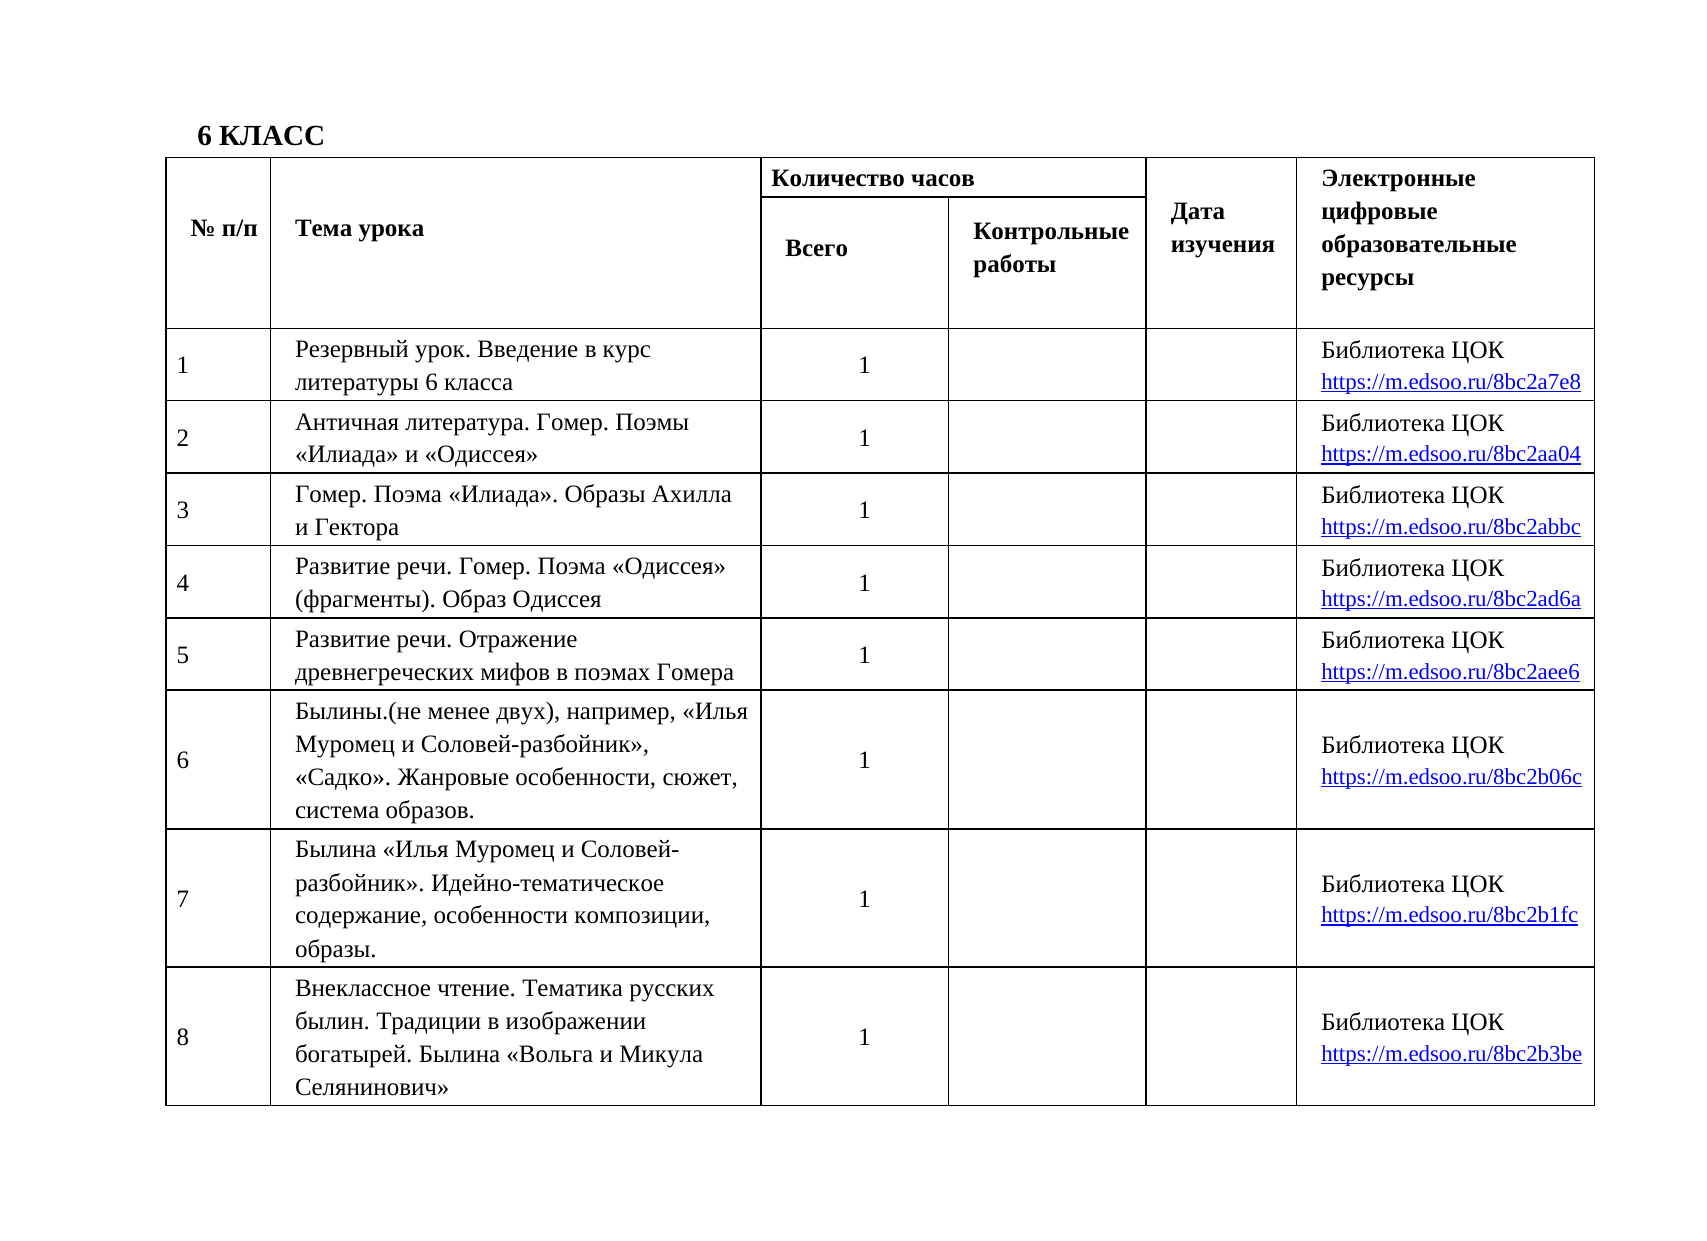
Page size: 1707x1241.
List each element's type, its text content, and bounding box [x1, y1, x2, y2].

table_cell 5 [167, 619, 270, 689]
table_cell [949, 401, 1145, 472]
table_cell [1147, 691, 1296, 828]
table_header Дата изучения [1147, 158, 1296, 327]
table_cell Резервный урок. Введение в курс литературы 6 класса [271, 329, 760, 400]
table_cell [949, 691, 1145, 828]
table_cell 1 [762, 546, 948, 617]
table_cell Всего [762, 198, 948, 327]
table_cell Античная литература. Гомер. Поэмы «Илиада» и «Одиссея» [271, 401, 760, 472]
table_header Электронные цифровые образовательные ресурсы [1297, 158, 1594, 327]
table_cell Гомер. Поэма «Илиада». Образы Ахилла и Гектора [271, 474, 760, 544]
table_header Тема урока [271, 158, 760, 327]
table_cell [949, 329, 1145, 400]
table_cell [1147, 619, 1296, 689]
table_cell Развитие речи. Отражение древнегреческих мифов в поэмах Гомера [271, 619, 760, 689]
table_header № п/п [167, 158, 270, 327]
table_cell Библиотека ЦОК https://m.edsoo.ru/8bc2b1fc [1297, 830, 1594, 966]
table_cell [949, 830, 1145, 966]
table_cell [949, 546, 1145, 617]
table_cell Развитие речи. Гомер. Поэма «Одиссея» (фрагменты). Образ Одиссея [271, 546, 760, 617]
table_cell 1 [762, 619, 948, 689]
table_cell 8 [167, 968, 270, 1105]
table_cell 1 [762, 474, 948, 544]
table_cell 7 [167, 830, 270, 966]
table_cell [1147, 968, 1296, 1105]
table_cell Библиотека ЦОК https://m.edsoo.ru/8bc2ad6a [1297, 546, 1594, 617]
table_cell 6 [167, 691, 270, 828]
table_cell Внеклассное чтение. Тематика русских былин. Традиции в изображении богатырей. Былина «Вольга и Микула Селянинович» [271, 968, 760, 1105]
table_cell Былина «Илья Муромец и Соловей-разбойник». Идейно-тематическое содержание, особенности композиции, образы. [271, 830, 760, 966]
table_cell Библиотека ЦОК https://m.edsoo.ru/8bc2aee6 [1297, 619, 1594, 689]
table_cell 4 [167, 546, 270, 617]
table_cell 1 [762, 691, 948, 828]
table_cell [1147, 329, 1296, 400]
table_cell 2 [167, 401, 270, 472]
table_cell [1147, 474, 1296, 544]
table_cell Библиотека ЦОК https://m.edsoo.ru/8bc2b06c [1297, 691, 1594, 828]
table_cell [1147, 830, 1296, 966]
table_cell 1 [762, 830, 948, 966]
table_cell Библиотека ЦОК https://m.edsoo.ru/8bc2a7e8 [1297, 329, 1594, 400]
table_cell [1147, 546, 1296, 617]
table_header Количество часов [762, 158, 1145, 196]
table_cell Библиотека ЦОК https://m.edsoo.ru/8bc2aa04 [1297, 401, 1594, 472]
table_cell [1147, 401, 1296, 472]
table_cell Библиотека ЦОК https://m.edsoo.ru/8bc2abbc [1297, 474, 1594, 544]
table_cell Былины.(не менее двух), например, «Илья Муромец и Соловей-разбойник», «Садко». Жанровые особенности, сюжет, система образов. [271, 691, 760, 828]
table_cell 1 [762, 329, 948, 400]
table_cell 3 [167, 474, 270, 544]
text 6 КЛАСС [190, 118, 1618, 152]
table_cell Контрольные работы [949, 198, 1145, 327]
table_cell [949, 474, 1145, 544]
table_cell 1 [762, 401, 948, 472]
table_cell [949, 968, 1145, 1105]
table_cell 1 [762, 968, 948, 1105]
table_cell 1 [167, 329, 270, 400]
table_cell [949, 619, 1145, 689]
table_cell Библиотека ЦОК https://m.edsoo.ru/8bc2b3be [1297, 968, 1594, 1105]
